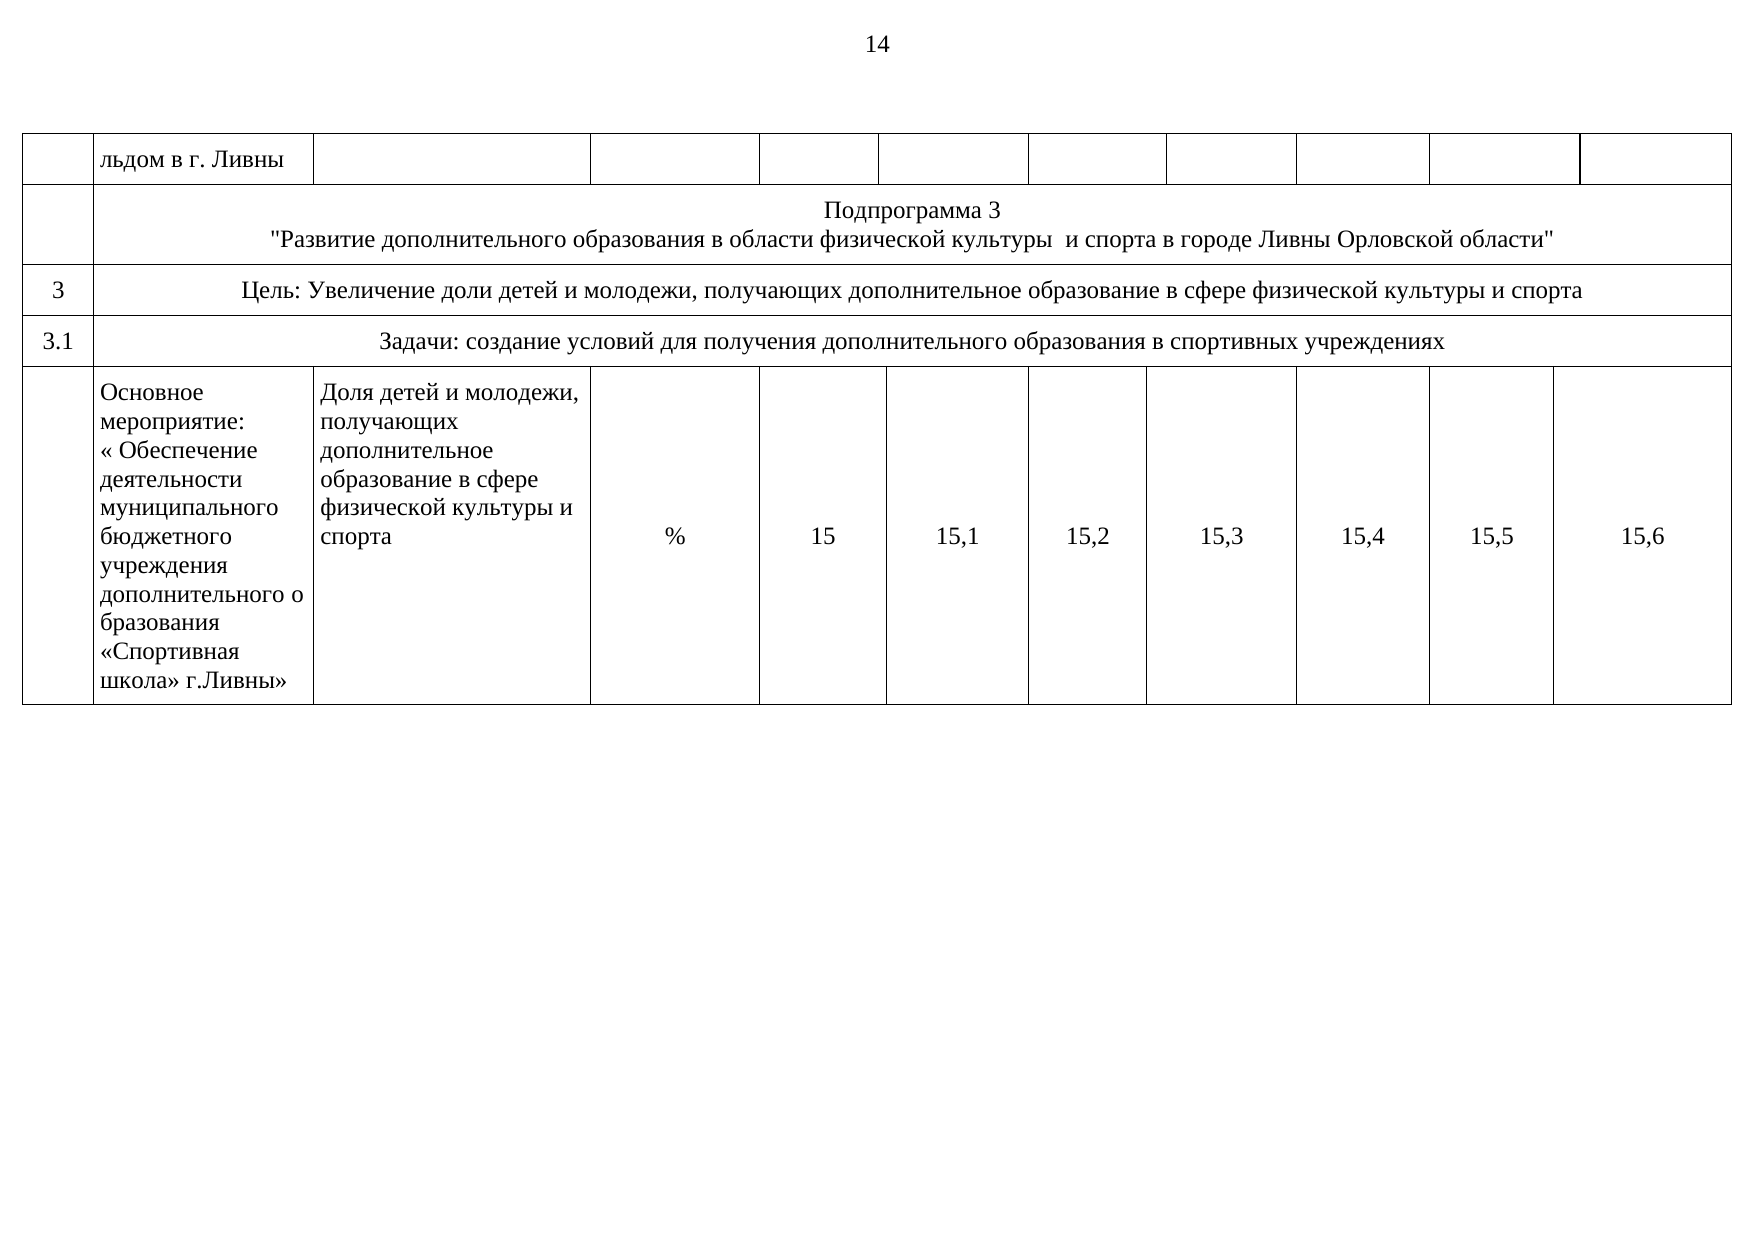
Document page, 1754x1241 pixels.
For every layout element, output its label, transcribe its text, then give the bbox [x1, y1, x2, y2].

table_cell 15,6 [1554, 367, 1731, 704]
table_cell Основное мероприятие: « Обеспечение деятельности муниципального бюджетного учреждения дополнительного образования «Спортивная школа» г.Ливны» [94, 367, 313, 704]
table_cell Цель: Увеличение доли детей и молодежи, получающих дополнительное образование в сфере физической культуры и спорта [94, 265, 1731, 315]
table_cell 62 [1581, 134, 1731, 184]
table_cell 15 [760, 367, 886, 704]
table_cell 15,5 [1430, 367, 1553, 704]
table_cell 61 [1430, 134, 1579, 184]
table_cell % [591, 367, 759, 704]
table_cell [314, 134, 590, 184]
table_cell Задачи: создание условий для получения дополнительного образования в спортивных учреждениях [94, 316, 1731, 366]
table_cell Доля детей и молодежи, получающих дополнительное образование в сфере физической культуры и спорта [314, 367, 590, 704]
table_cell % [591, 134, 759, 184]
table_cell [23, 367, 93, 704]
table_cell 15,4 [1297, 367, 1429, 704]
table_cell 15,2 [1029, 367, 1146, 704]
table_cell 55 [879, 134, 1028, 184]
table_cell 3.1 [23, 316, 93, 366]
table_cell [23, 134, 93, 184]
table_cell [23, 185, 93, 264]
table_cell 60 [1297, 134, 1429, 184]
table_cell 3 [23, 265, 93, 315]
table_cell Подпрограмма 3 "Развитие дополнительного образования в области физической культуры и спорта в городе Ливны Орловской области" [94, 185, 1731, 264]
table_cell 50 [760, 134, 878, 184]
table_cell 57 [1029, 134, 1166, 184]
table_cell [94, 134, 313, 184]
table_cell 58 [1167, 134, 1296, 184]
table_cell 15,3 [1147, 367, 1296, 704]
table_cell 15,1 [887, 367, 1028, 704]
